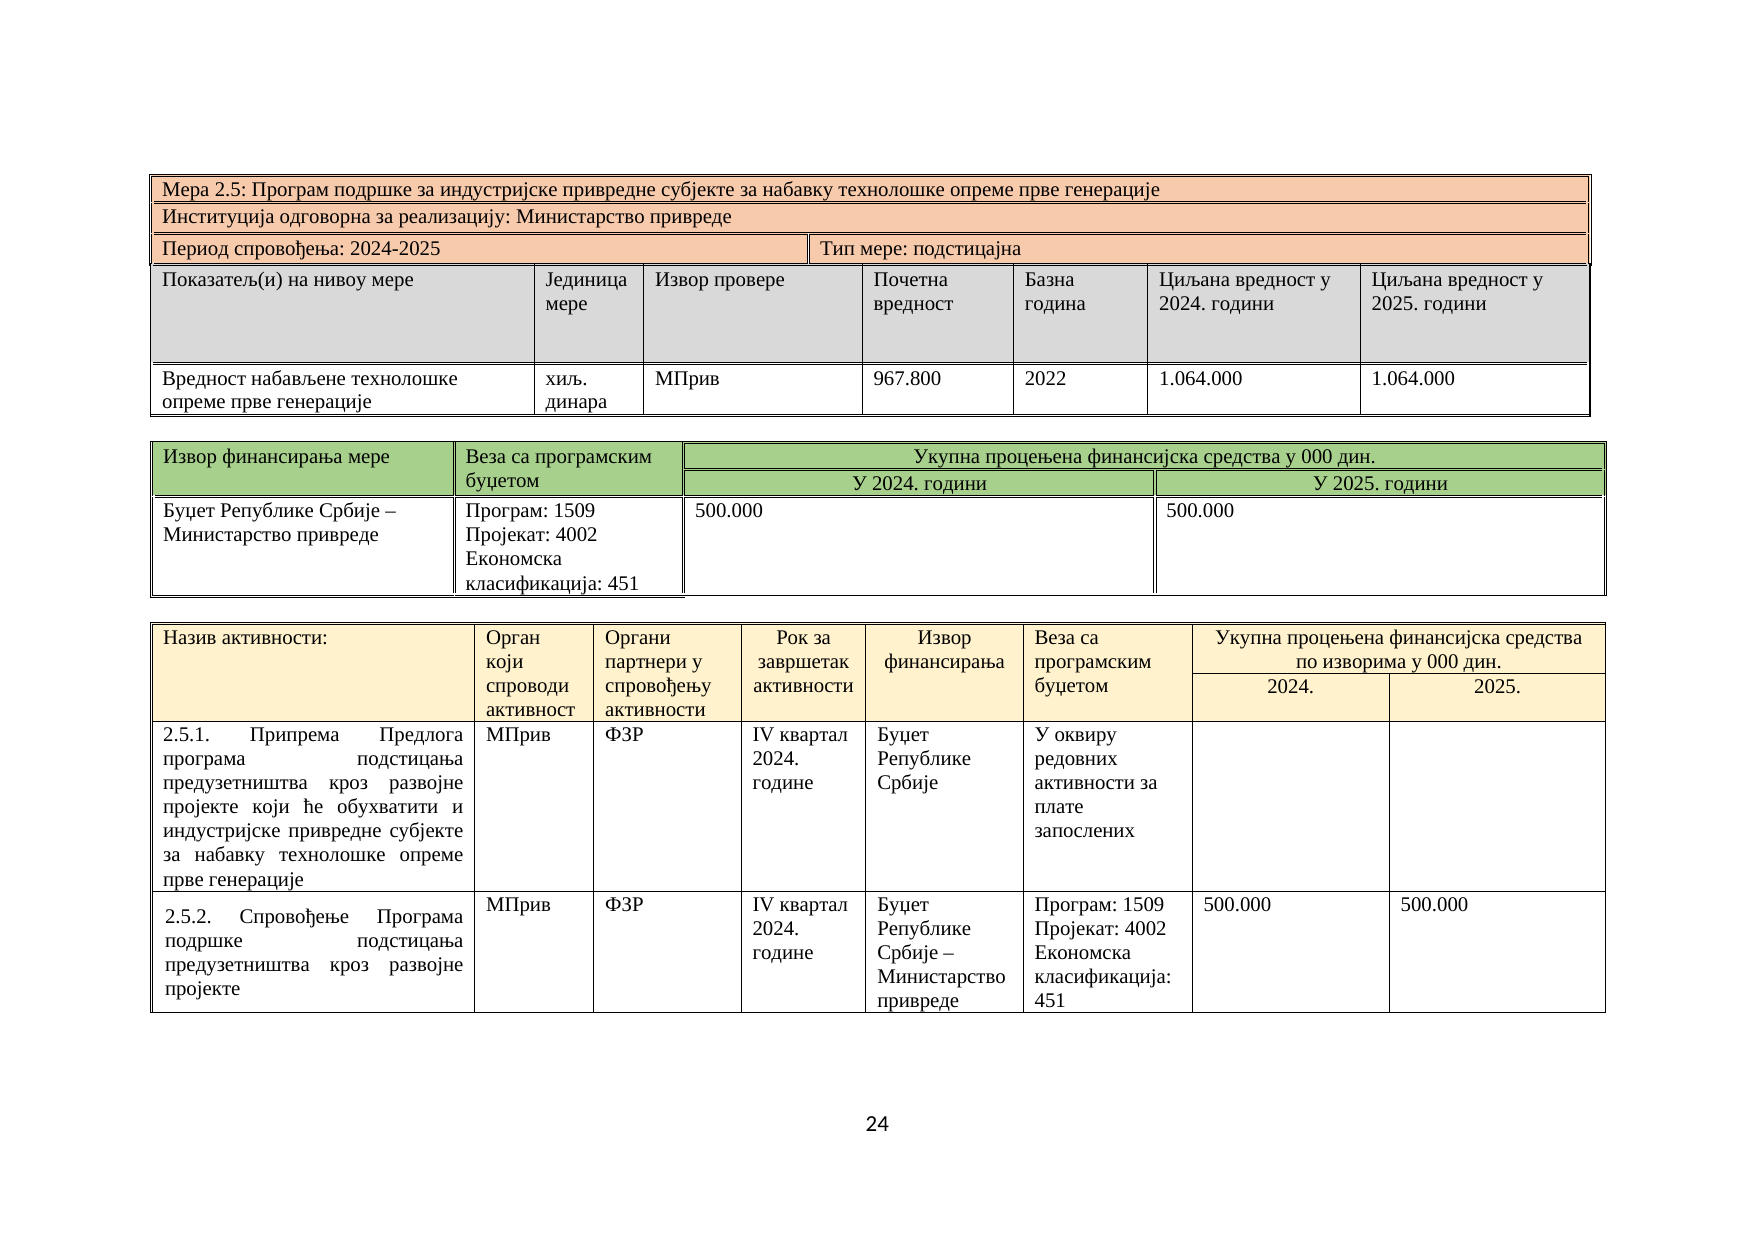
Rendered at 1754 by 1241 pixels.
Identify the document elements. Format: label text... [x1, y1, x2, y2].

table_cell ФЗР [594, 892, 741, 1012]
table_header Мера 2.5: Програм подршке за индустријске привредне субјекте за набавку технолошке опреме прве генерације [152, 177, 1588, 201]
table_header Извор финансирања мере [153, 442, 453, 495]
table_cell Буџет Републике Србије – Министарство привреде [866, 892, 1023, 1012]
table_cell У оквиру редовних активности за плате запослених [1024, 722, 1192, 891]
table_cell ФЗР [594, 722, 741, 891]
table_cell 1.064.000 [1148, 365, 1360, 413]
table_cell МПрив [475, 892, 593, 1012]
table_cell 2024. [1193, 674, 1389, 721]
table_cell 2022 [1014, 365, 1147, 413]
table_cell 1.064.000 [1361, 362, 1589, 413]
table_cell Институција одговорна за реализацију: Министарство привреде [151, 201, 1590, 232]
table_cell Базна година [1014, 266, 1147, 362]
table_header Веза са програмским буџетом [1024, 625, 1192, 721]
table_header Укупна процењена финансијска средства по изворима у 000 дин. [1193, 625, 1605, 673]
table_cell Извор провере [644, 266, 862, 362]
table_header Орган који спроводи активност [475, 625, 593, 721]
table_cell IV квартал 2024. годинe [742, 722, 865, 891]
table_cell 2025. [1390, 674, 1605, 721]
table_cell У 2025. години [1155, 468, 1606, 495]
table_cell IV квартал 2024. годинe [742, 892, 865, 1012]
table_cell МПрив [475, 722, 593, 891]
table_header Извор финансирања [866, 625, 1023, 721]
table_header Рок за завршетак активности [742, 625, 865, 721]
table_cell Програм: 1509 Пројекат: 4002 Економска класификација: 451 [1024, 892, 1192, 1012]
table_cell Циљана вредност у 2024. години [1148, 266, 1360, 362]
table_cell 500.000 [1193, 892, 1389, 1012]
table_cell 2.5.1. Припрема Предлога програма подстицања предузетништва кроз развојне пројекте који ће обухватити и индустријске привредне субјекте за набавку технолошке опреме прве генерације [153, 722, 474, 891]
table_header Назив активности: [153, 625, 474, 721]
table_cell Буџет Републике Србије – Министарство привреде [152, 495, 454, 594]
table_cell 500.000 [1390, 892, 1605, 1012]
table_cell 967.800 [863, 365, 1013, 413]
table_cell Jединица мере [535, 266, 643, 362]
table_cell 2.5.2. Спровођење Програма подршке подстицања предузетништва кроз развојне пројекте [153, 892, 474, 1012]
table_cell Буџет Републике Србије [866, 722, 1023, 891]
table_header Веза са програмским буџетом [456, 442, 682, 495]
table_cell Програм: 1509 Пројекат: 4002 Економска класификација: 451 [454, 495, 684, 594]
table_cell [1193, 722, 1389, 891]
table_cell 500.000 [684, 495, 1155, 594]
table_cell [1390, 722, 1605, 891]
table_cell 500.000 [1155, 495, 1606, 594]
table_header Oргани партнери у спровођењу активности [594, 625, 741, 721]
table_cell Циљана вредност у 2025. години [1361, 263, 1589, 362]
table_cell Период спровођења: 2024-2025 [151, 232, 808, 263]
table_cell Показатељ(и) на нивоу мере [151, 263, 534, 362]
table_cell Тип мере: подстицајна [809, 232, 1590, 263]
table_cell МПрив [644, 365, 862, 413]
table_cell Вредност набављене технолошке опреме прве генерације [151, 362, 534, 413]
table_header Укупна процењена финансијска средства у 000 дин. [685, 444, 1604, 468]
table_cell Почетна вредност [863, 266, 1013, 362]
table_cell У 2024. години [685, 471, 1153, 495]
